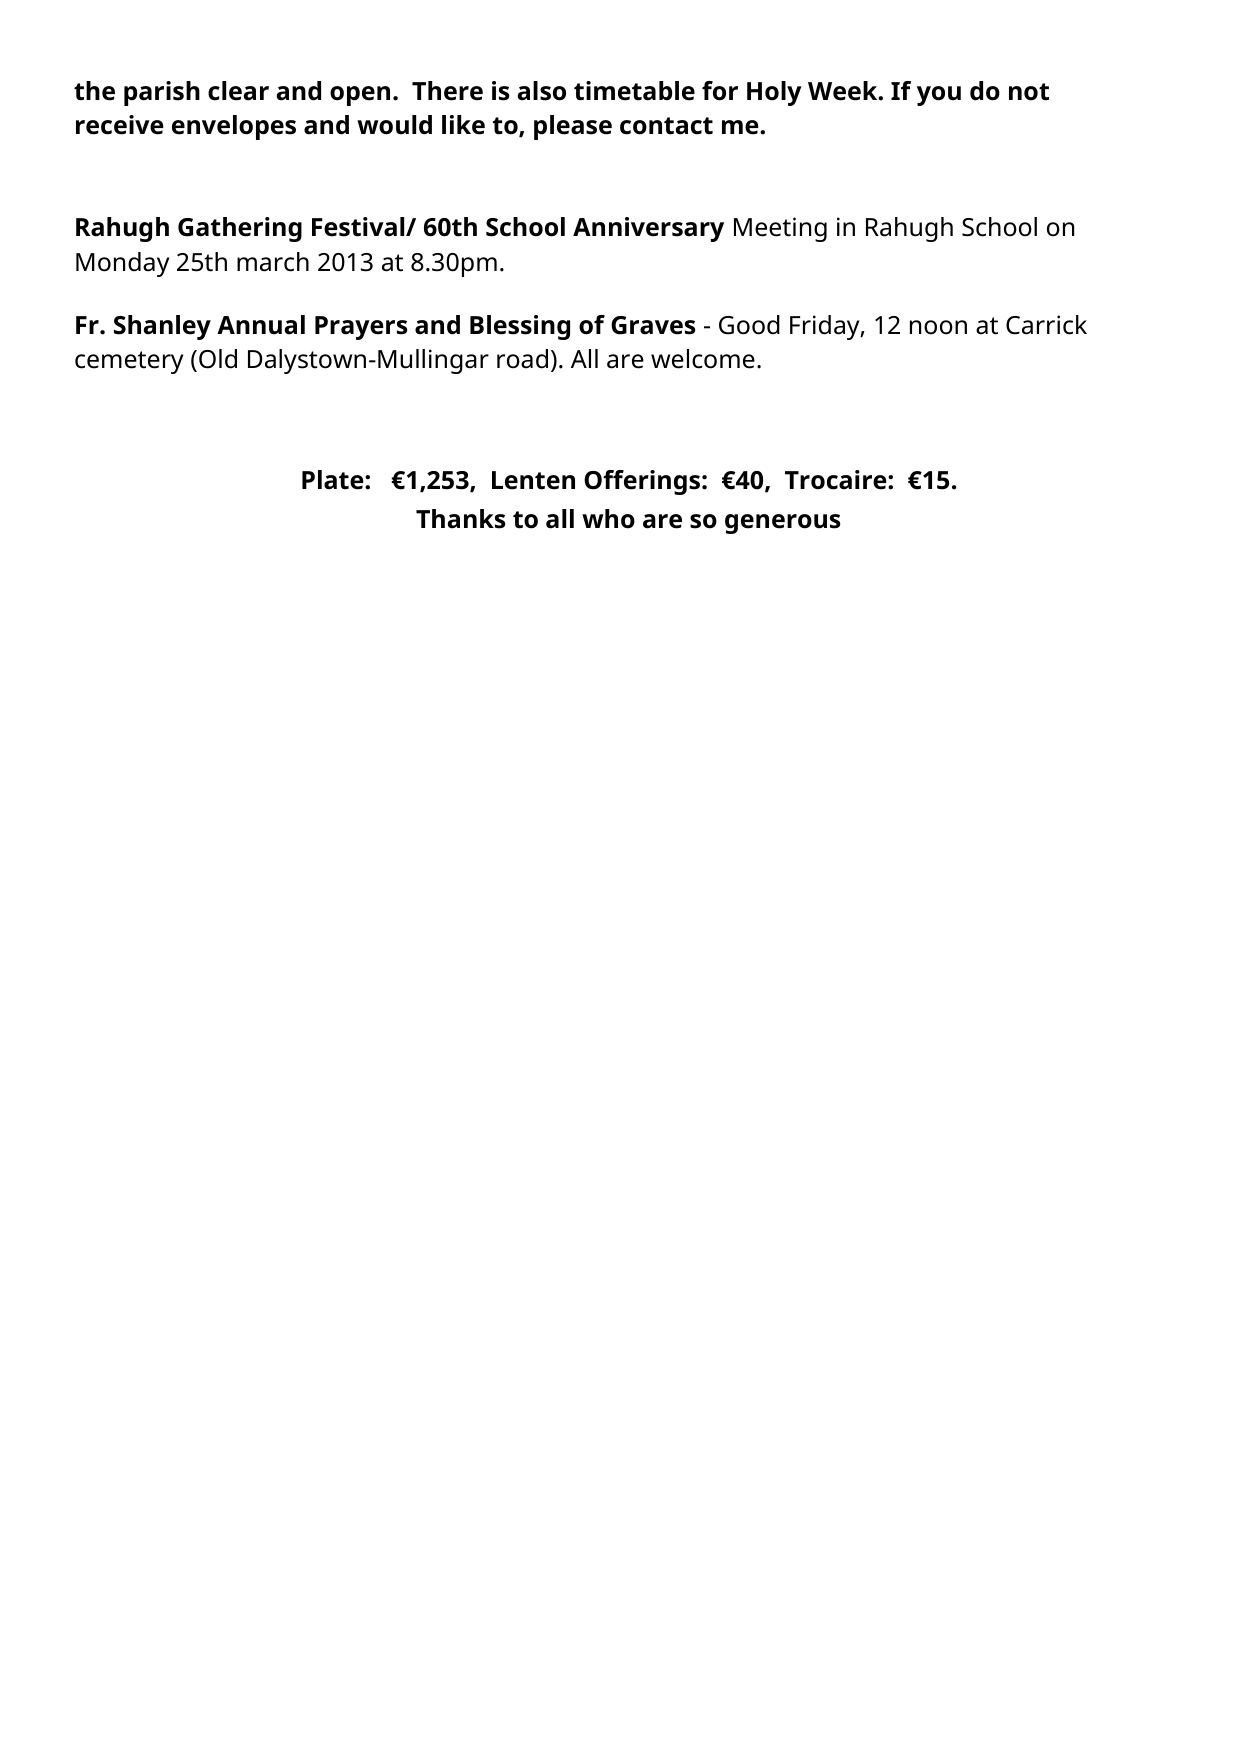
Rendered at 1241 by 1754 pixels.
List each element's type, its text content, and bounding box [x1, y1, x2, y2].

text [74, 74, 1137, 142]
text Thanks to all who are so generous [74, 502, 1184, 536]
text Rahugh Gathering Festival/ 60th School Anniversary Meeting in Rahugh School on Monday 25th march 2013 at 8.30pm. [74, 210, 1137, 278]
text Fr. Shanley Annual Prayers and Blessing of Graves - Good Friday, 12 noon at Carrick cemetery (Old Dalystown-Mullingar road). All are welcome. [74, 307, 1137, 376]
text Plate: €1,253, Lenten Offerings: €40, Trocaire: €15. [74, 463, 1184, 497]
